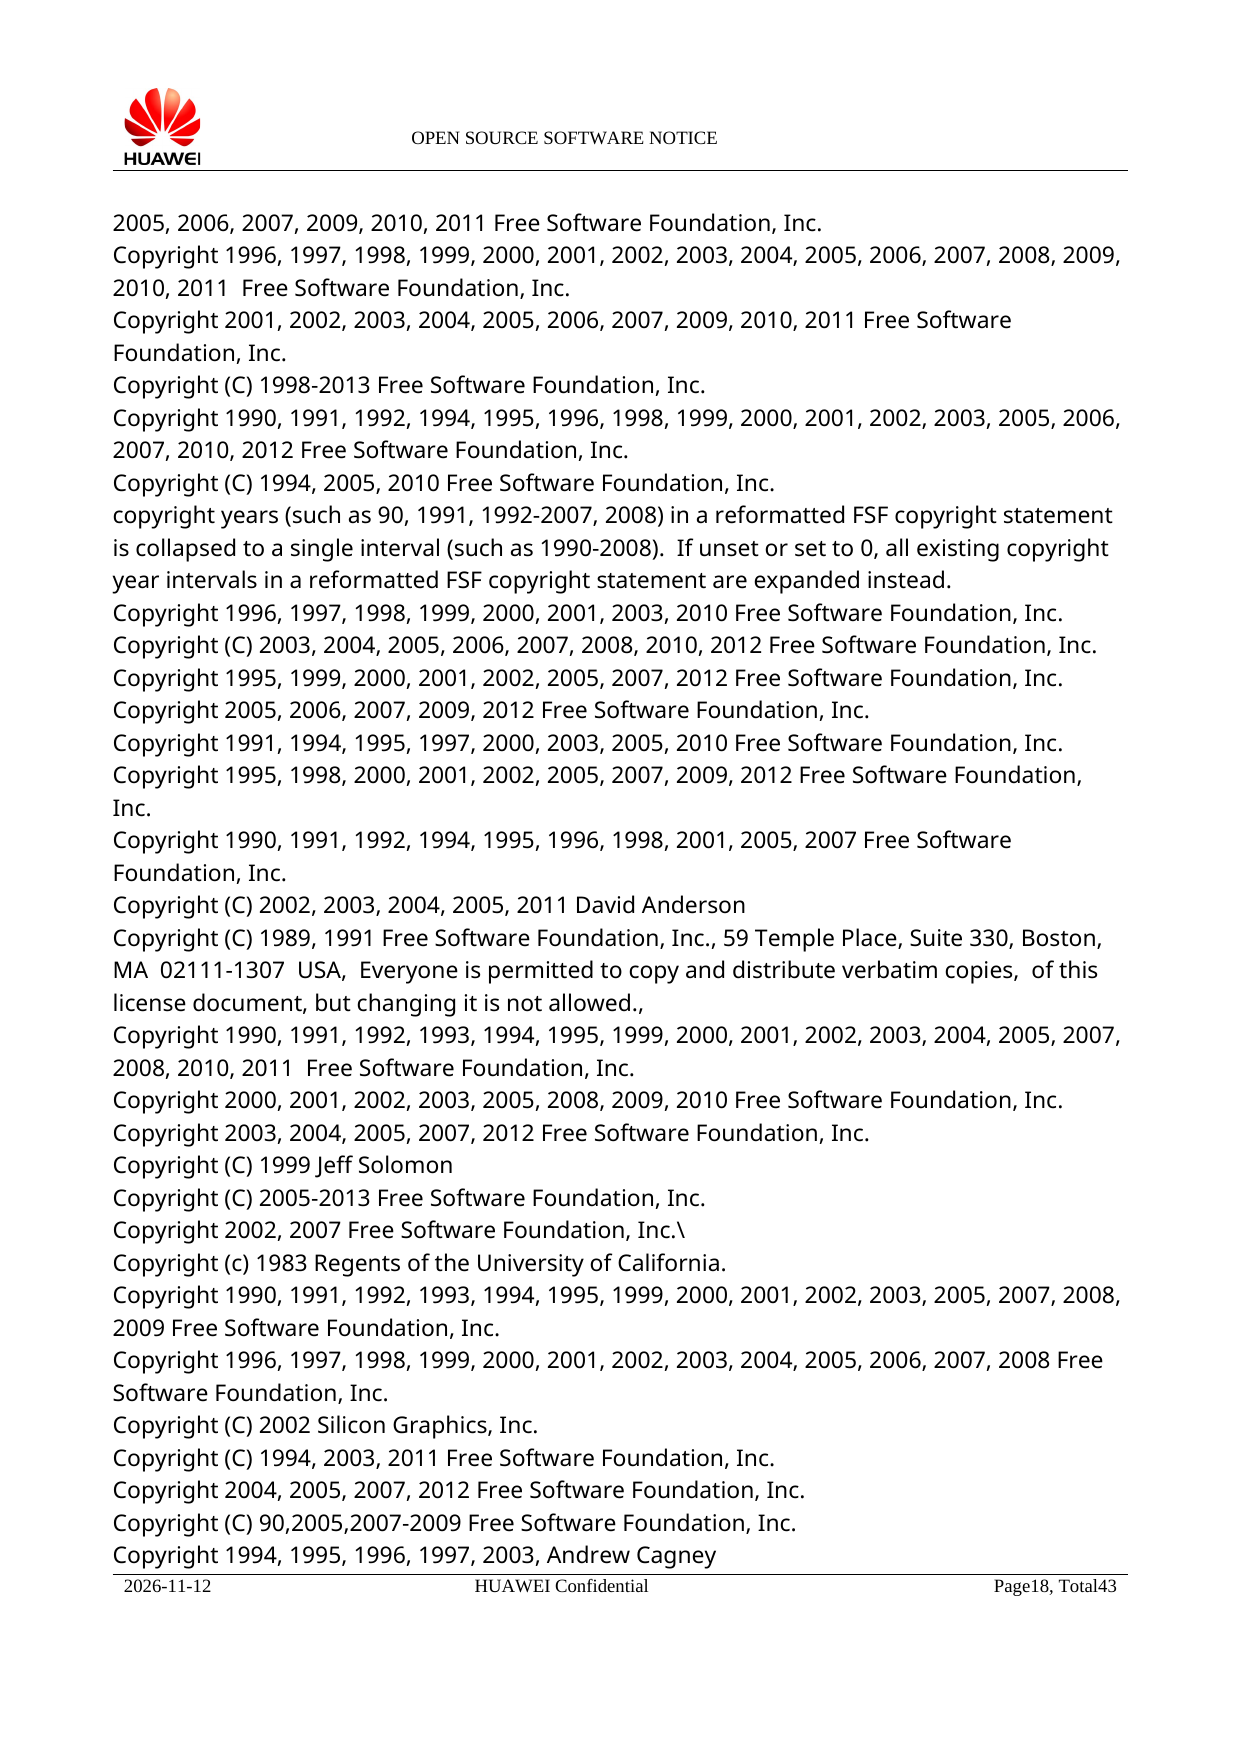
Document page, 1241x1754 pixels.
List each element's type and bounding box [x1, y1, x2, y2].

picture [124, 88, 201, 165]
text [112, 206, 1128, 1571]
